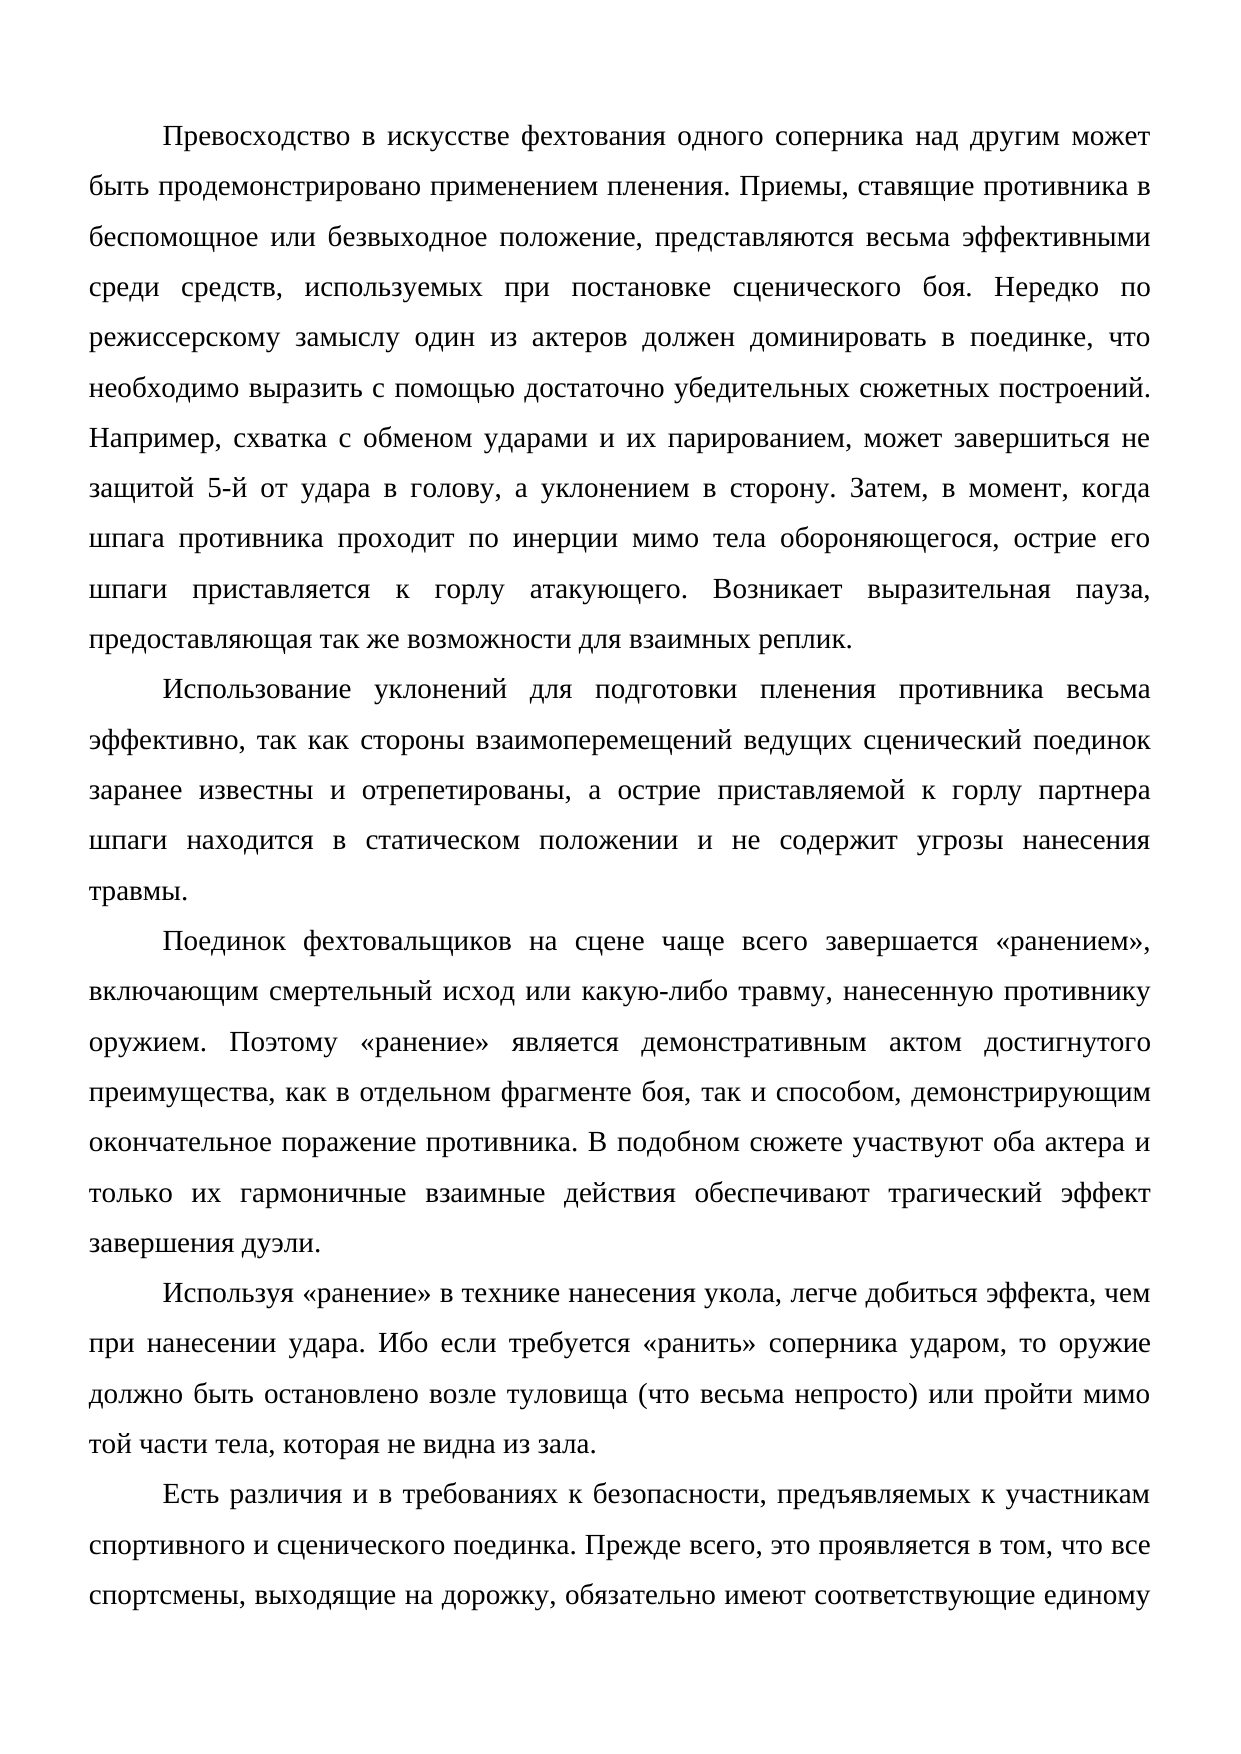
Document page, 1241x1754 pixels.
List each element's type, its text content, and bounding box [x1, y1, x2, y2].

text Превосходство в искусстве фехтования одного соперника над другим может быть продемонстрировано применением пленения. Приемы, ставящие противника в беспомощное или безвыходное положение, представляются весьма эффективными среди средств, используемых при постановке сценического боя. Нередко по режиссерскому замыслу один из актеров должен доминировать в поединке, что необходимо выразить с помощью достаточно убедительных сюжетных построений. Например, схватка с обменом ударами и их парированием, может завершиться не защитой 5-й от удара в голову, а уклонением в сторону. Затем, в момент, когда шпага противника проходит по инерции мимо тела обороняющегося, острие его шпаги приставляется к горлу атакующего. Возникает выразительная пауза, предоставляющая так же возможности для взаимных реплик. [89, 118, 1152, 655]
text Поединок фехтовальщиков на сцене чаще всего завершается «ранением», включающим смертельный исход или какую-либо травму, нанесенную противнику оружием. Поэтому «ранение» является демонстративным актом достигнутого преимущества, как в отдельном фрагменте боя, так и способом, демонстрирующим окончательное поражение противника. В подобном сюжете участвуют оба актера и только их гармоничные взаимные действия обеспечивают трагический эффект завершения дуэли. [89, 923, 1152, 1258]
text Использование уклонений для подготовки пленения противника весьма эффективно, так как стороны взаимоперемещений ведущих сценический поединок заранее известны и отрепетированы, а острие приставляемой к горлу партнера шпаги находится в статическом положении и не содержит угрозы нанесения травмы. [89, 672, 1152, 906]
text Используя «ранение» в технике нанесения укола, легче добиться эффекта, чем при нанесении удара. Ибо если требуется «ранить» соперника ударом, то оружие должно быть остановлено возле туловища (что весьма непросто) или пройти мимо той части тела, которая не видна из зала. [89, 1275, 1152, 1460]
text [89, 1477, 1152, 1611]
